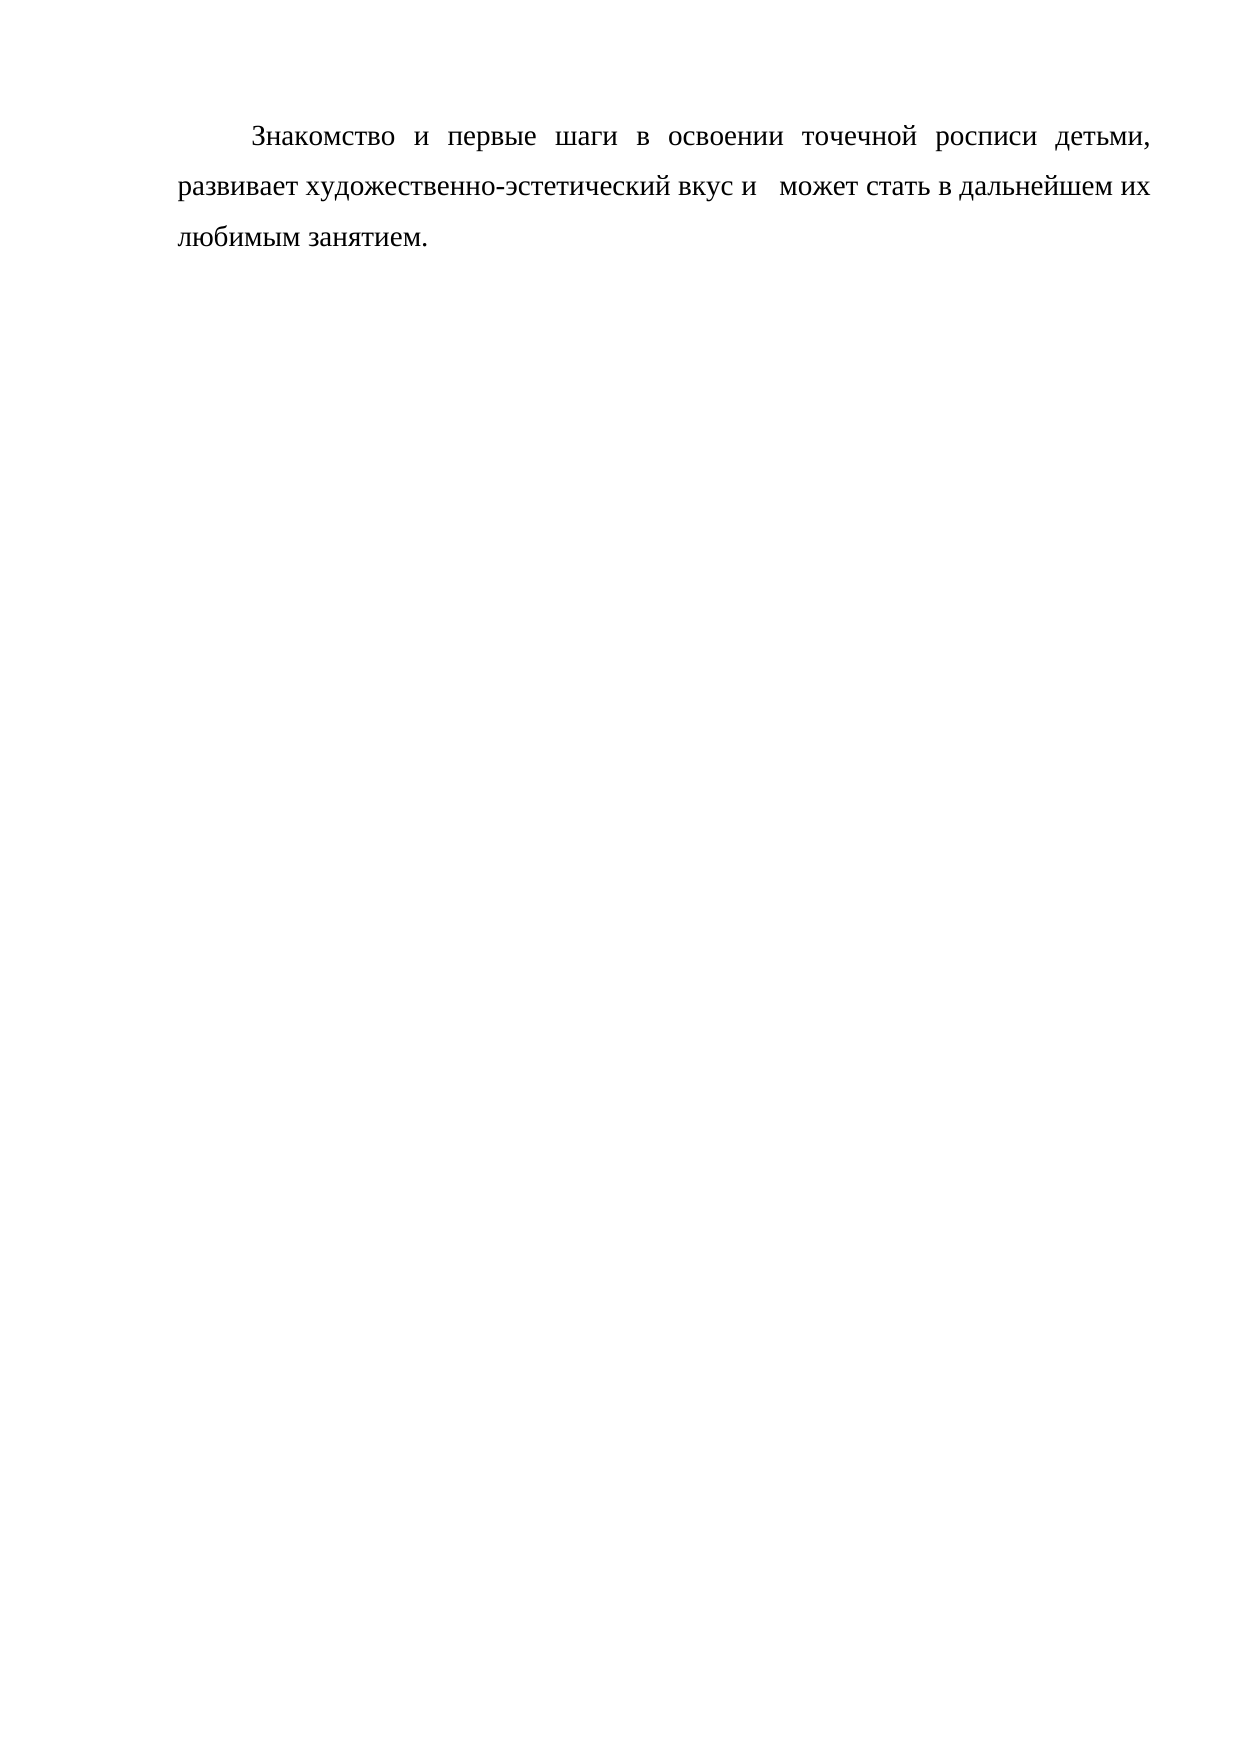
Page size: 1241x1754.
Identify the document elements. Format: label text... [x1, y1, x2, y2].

text Знакомство и первые шаги в освоении точечной росписи детьми, развивает художественно-эстетический вкус и может стать в дальнейшем их любимым занятием. [177, 118, 1152, 252]
